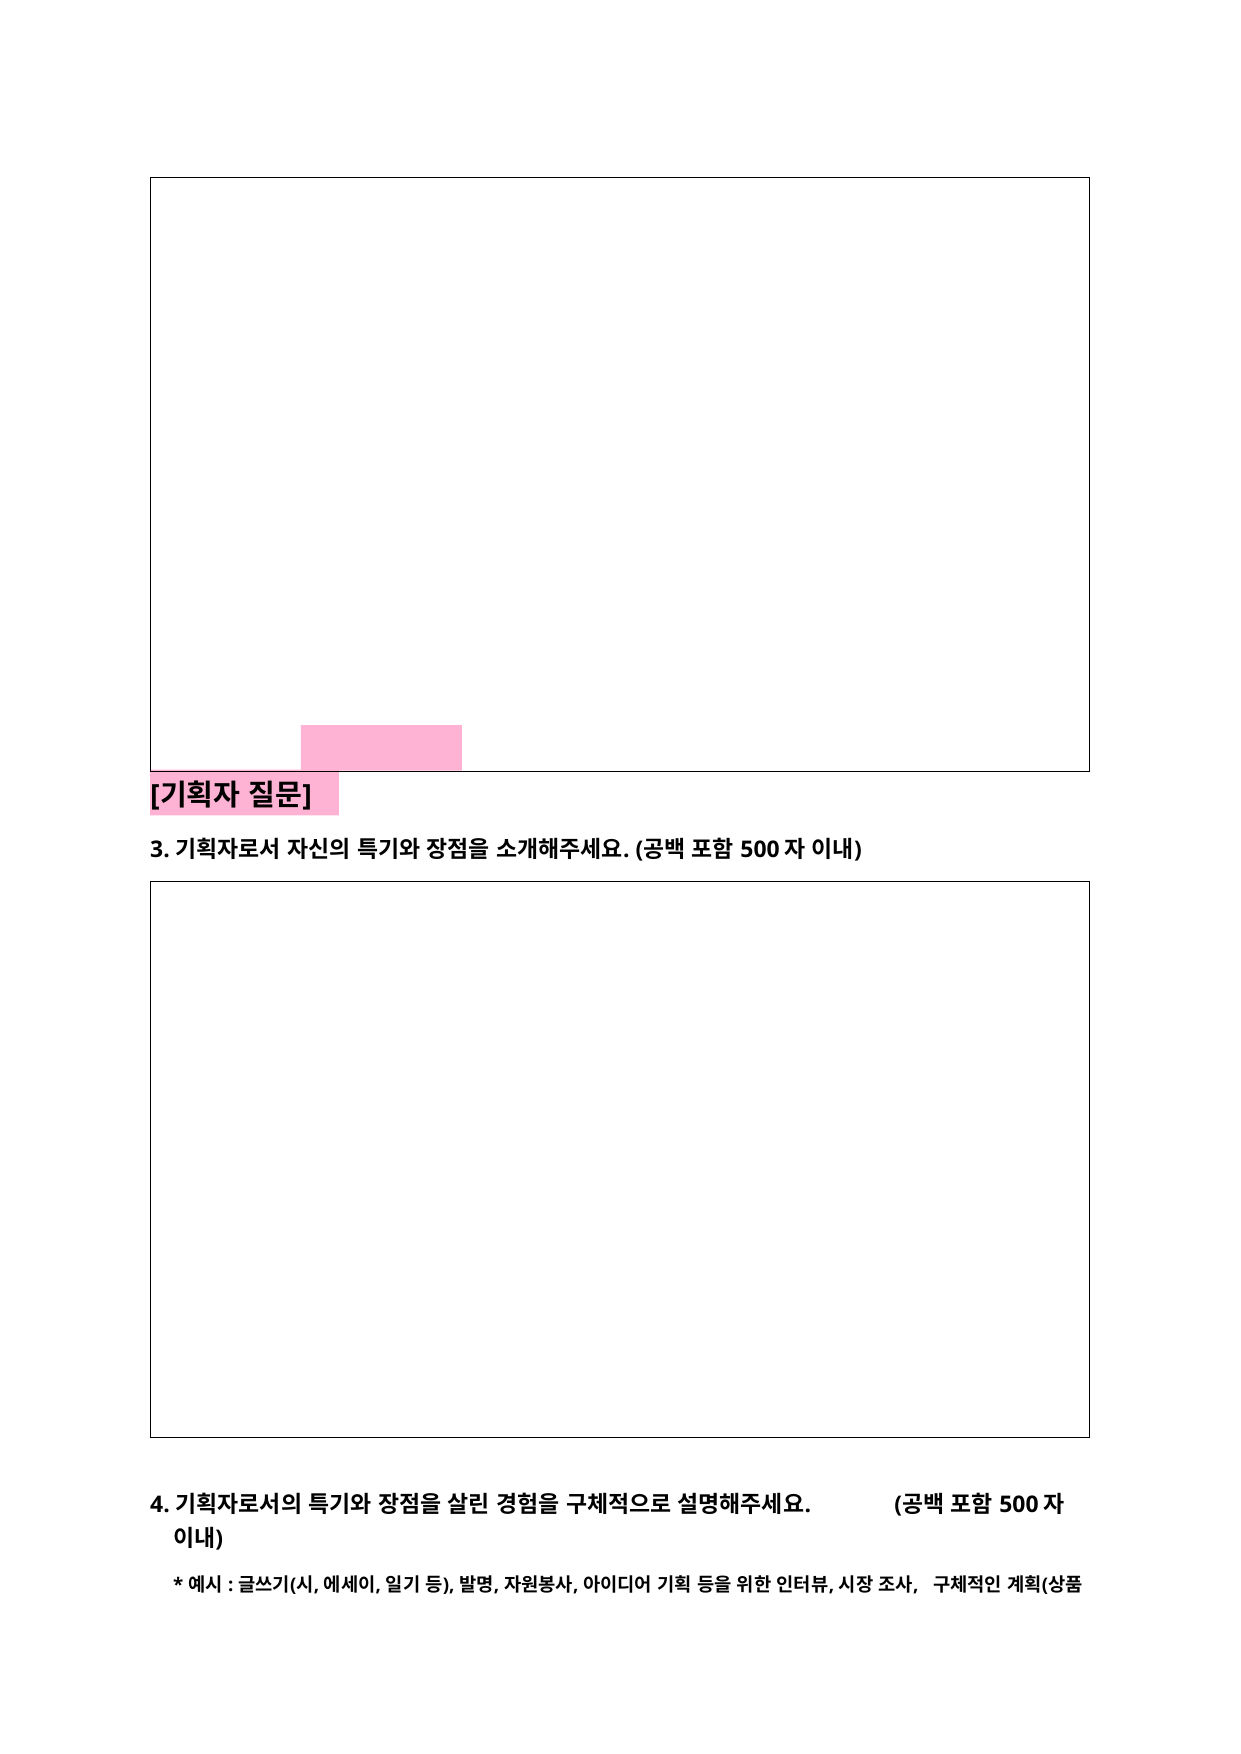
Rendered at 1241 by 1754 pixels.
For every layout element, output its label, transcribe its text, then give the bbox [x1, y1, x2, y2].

text 4. 기획자로서의 특기와 장점을 살린 경험을 구체적으로 설명해주세요. (공백 포함 500자 이내) [150, 1486, 1090, 1553]
table_header [151, 882, 1089, 1437]
text 3. 기획자로서 자신의 특기와 장점을 소개해주세요. (공백 포함 500자 이내) [150, 831, 1090, 864]
table_header [151, 178, 1089, 771]
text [173, 1569, 1090, 1597]
text [기획자 질문] [150, 772, 1090, 814]
